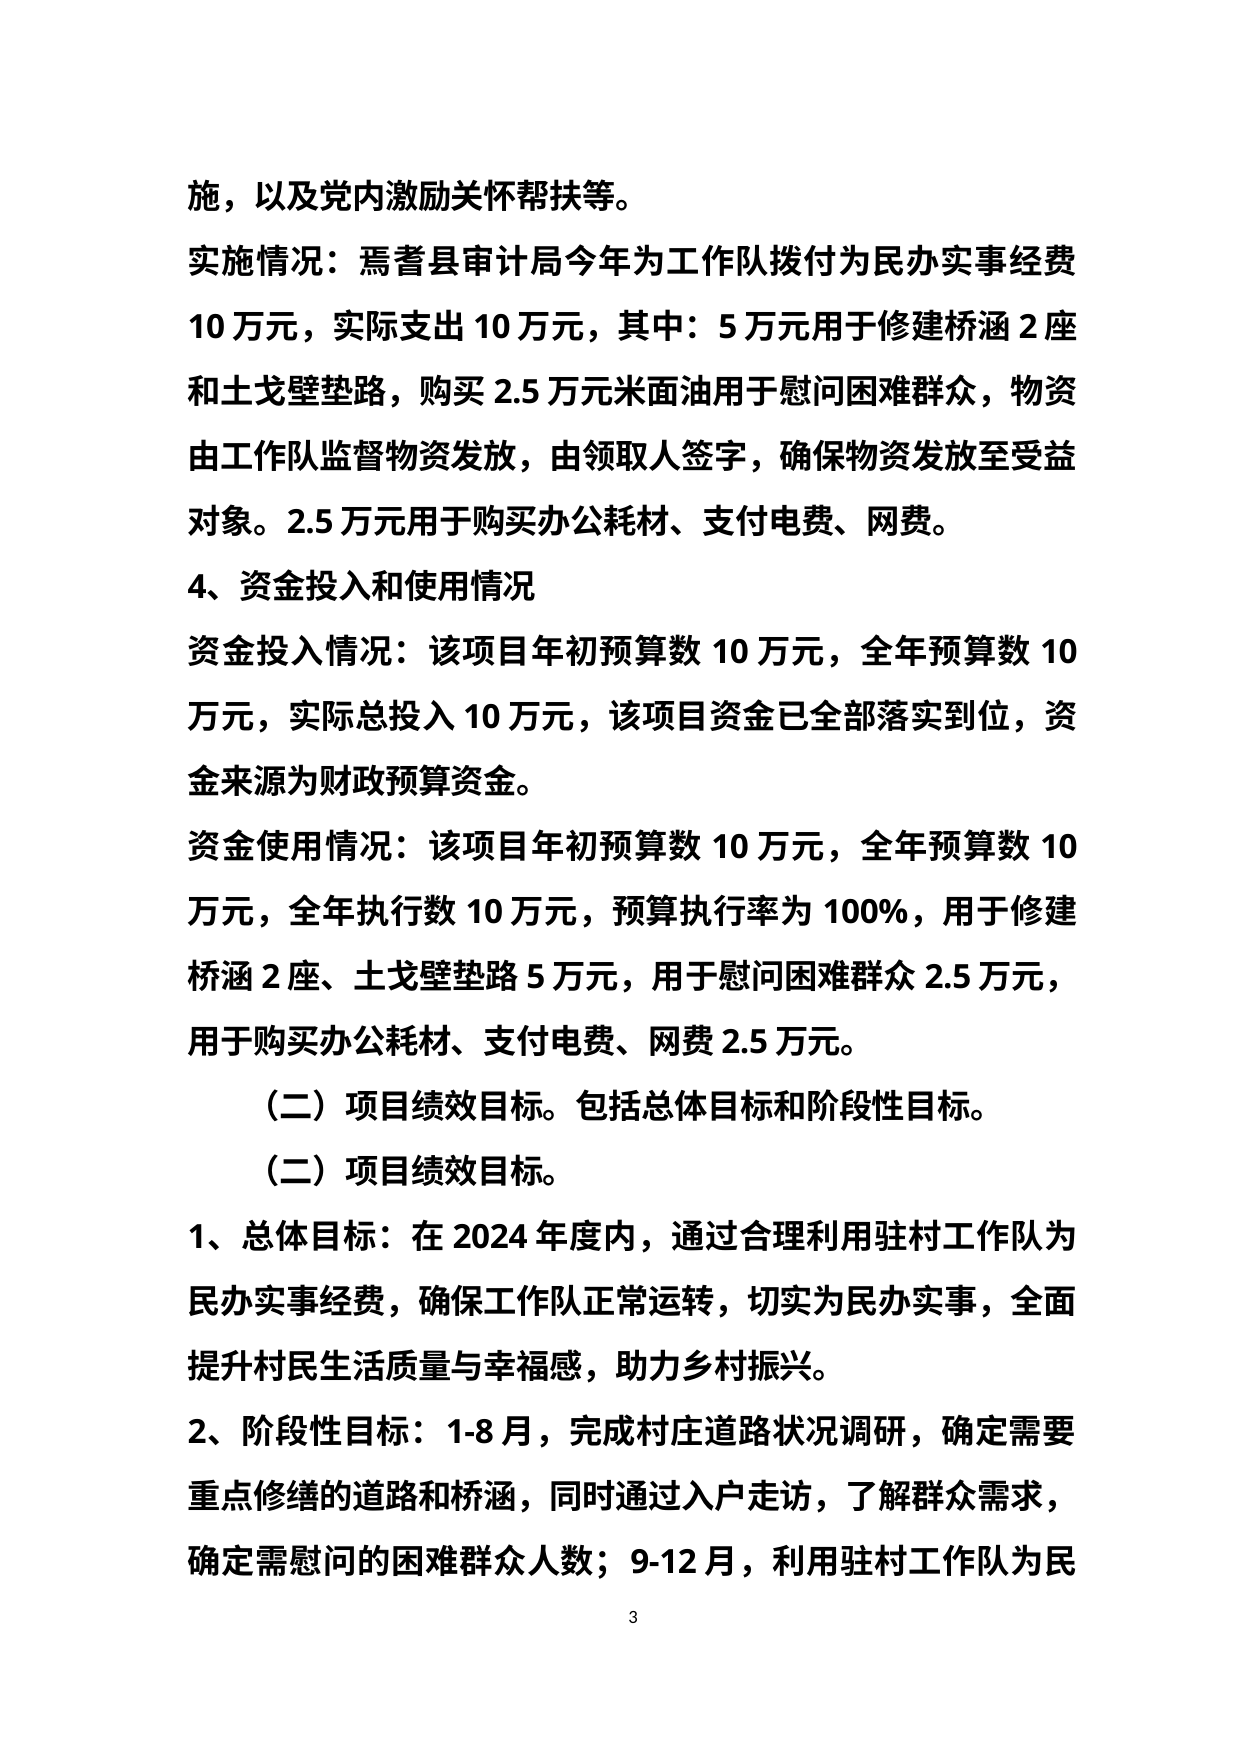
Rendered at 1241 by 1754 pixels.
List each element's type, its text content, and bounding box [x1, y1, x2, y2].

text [187, 162, 1078, 1072]
text （二）项目绩效目标。包括总体目标和阶段性目标。 [187, 1072, 1078, 1137]
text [187, 1137, 1078, 1592]
